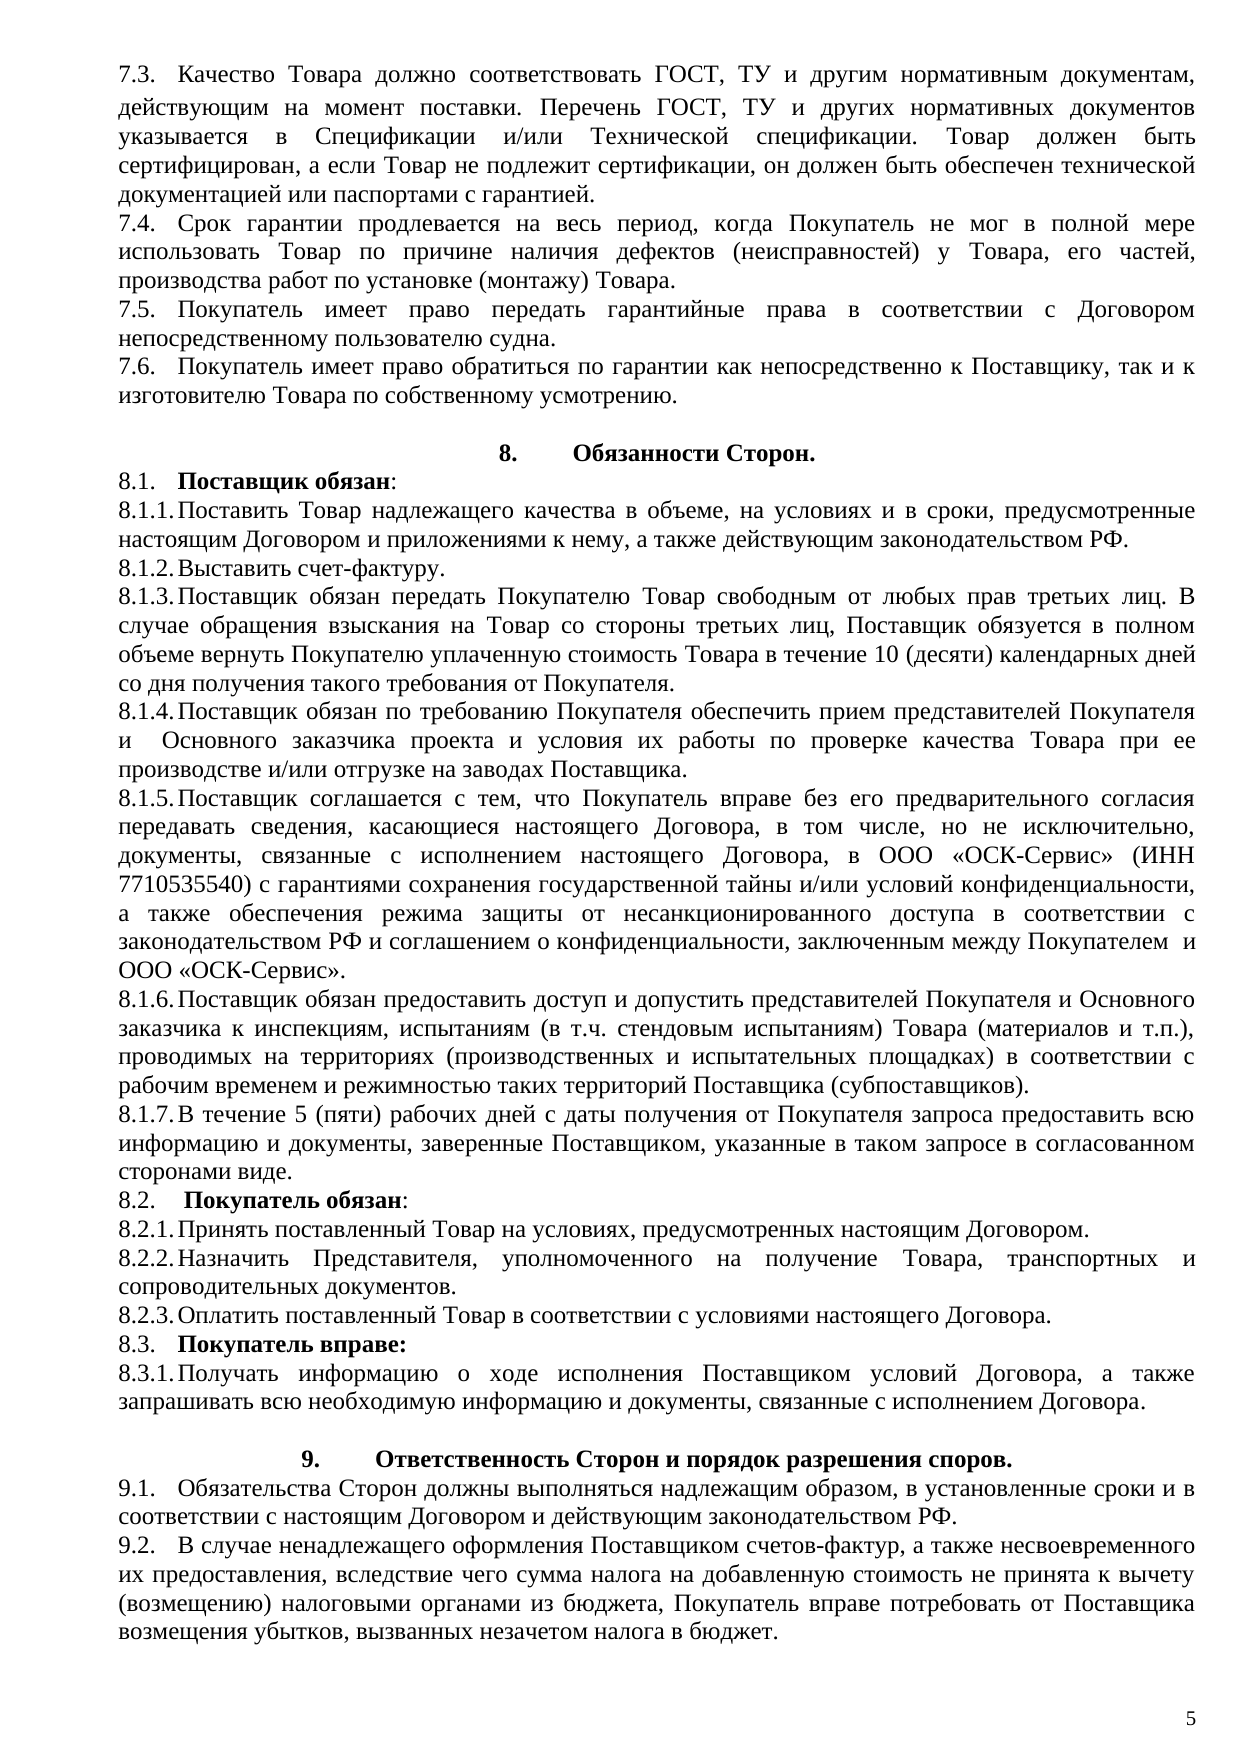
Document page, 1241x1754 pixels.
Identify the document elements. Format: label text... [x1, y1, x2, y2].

list Покупатель имеет право обратиться по гарантии как непосредственно к Поставщику, так и к изготовителю Товара по собственному усмотрению. [118, 351, 1196, 409]
list В случае ненадлежащего оформления Поставщиком счетов-фактур, а также несвоевременного их предоставления, вследствие чего сумма налога на добавленную стоимость не принята к вычету (возмещению) налоговыми органами из бюджета, Покупатель вправе потребовать от Поставщика возмещения убытков, вызванных незачетом налога в бюджет. [118, 1530, 1196, 1645]
list Поставщик соглашается с тем, что Покупатель вправе без его предварительного согласия передавать сведения, касающиеся настоящего Договора, в том числе, но не исключительно, документы, связанные с исполнением настоящего Договора, в ООО «ОСК-Сервис» (ИНН 7710535540) с гарантиями сохранения государственной тайны и/или условий конфиденциальности, а также обеспечения режима защиты от несанкционированного доступа в соответствии с законодательством РФ и соглашением о конфиденциальности, заключенным между Покупателем и ООО «ОСК-Сервис». [118, 783, 1196, 984]
list Поставить Товар надлежащего качества в объеме, на условиях и в сроки, предусмотренные настоящим Договором и приложениями к нему, а также действующим законодательством РФ. [118, 495, 1196, 553]
list Ответственность Сторон и порядок разрешения споров. [118, 1444, 1196, 1473]
list Обязательства Сторон должны выполняться надлежащим образом, в установленные сроки и в соответствии с настоящим Договором и действующим законодательством РФ. [118, 1473, 1196, 1530]
list Покупатель имеет право передать гарантийные права в соответствии с Договором непосредственному пользователю судна. [118, 294, 1196, 351]
list Качество Товара должно соответствовать ГОСТ, ТУ и другим нормативным документам, действующим на момент поставки. Перечень ГОСТ, ТУ и других нормативных документов указывается в Спецификации и/или Технической спецификации. Товар должен быть сертифицирован, а если Товар не подлежит сертификации, он должен быть обеспечен технической документацией или паспортами с гарантией. [118, 59, 1196, 208]
list Получать информацию о ходе исполнения Поставщиком условий Договора, а также запрашивать всю необходимую информацию и документы, связанные с исполнением Договора. [118, 1358, 1196, 1415]
list Выставить счет-фактуру. [118, 553, 1196, 581]
list Поставщик обязан: [118, 466, 1196, 495]
list Поставщик обязан по требованию Покупателя обеспечить прием представителей Покупателя и Основного заказчика проекта и условия их работы по проверке качества Товара при ее производстве и/или отгрузке на заводах Поставщика. [118, 696, 1196, 783]
list В течение 5 (пяти) рабочих дней с даты получения от Покупателя запроса предоставить всю информацию и документы, заверенные Поставщиком, указанные в таком запросе в согласованном сторонами виде. [118, 1099, 1196, 1185]
list Покупатель обязан: [118, 1185, 1196, 1214]
list Обязанности Сторон. [118, 438, 1196, 466]
list Поставщик обязан передать Покупателю Товар свободным от любых прав третьих лиц. В случае обращения взыскания на Товар со стороны третьих лиц, Поставщик обязуется в полном объеме вернуть Покупателю уплаченную стоимость Товара в течение 10 (десяти) календарных дней со дня получения такого требования от Покупателя. [118, 581, 1196, 696]
list Назначить Представителя, уполномоченного на получение Товара, транспортных и сопроводительных документов. [118, 1243, 1196, 1300]
list Срок гарантии продлевается на весь период, когда Покупатель не мог в полной мере использовать Товар по причине наличия дефектов (неисправностей) у Товара, его частей, производства работ по установке (монтажу) Товара. [118, 208, 1196, 294]
list Покупатель вправе: [118, 1329, 1196, 1358]
list Поставщик обязан предоставить доступ и допустить представителей Покупателя и Основного заказчика к инспекциям, испытаниям (в т.ч. стендовым испытаниям) Товара (материалов и т.п.), проводимых на территориях (производственных и испытательных площадках) в соответствии с рабочим временем и режимностью таких территорий Поставщика (субпоставщиков). [118, 984, 1196, 1099]
list Оплатить поставленный Товар в соответствии с условиями настоящего Договора. [118, 1300, 1196, 1329]
list Принять поставленный Товар на условиях, предусмотренных настоящим Договором. [118, 1214, 1196, 1243]
